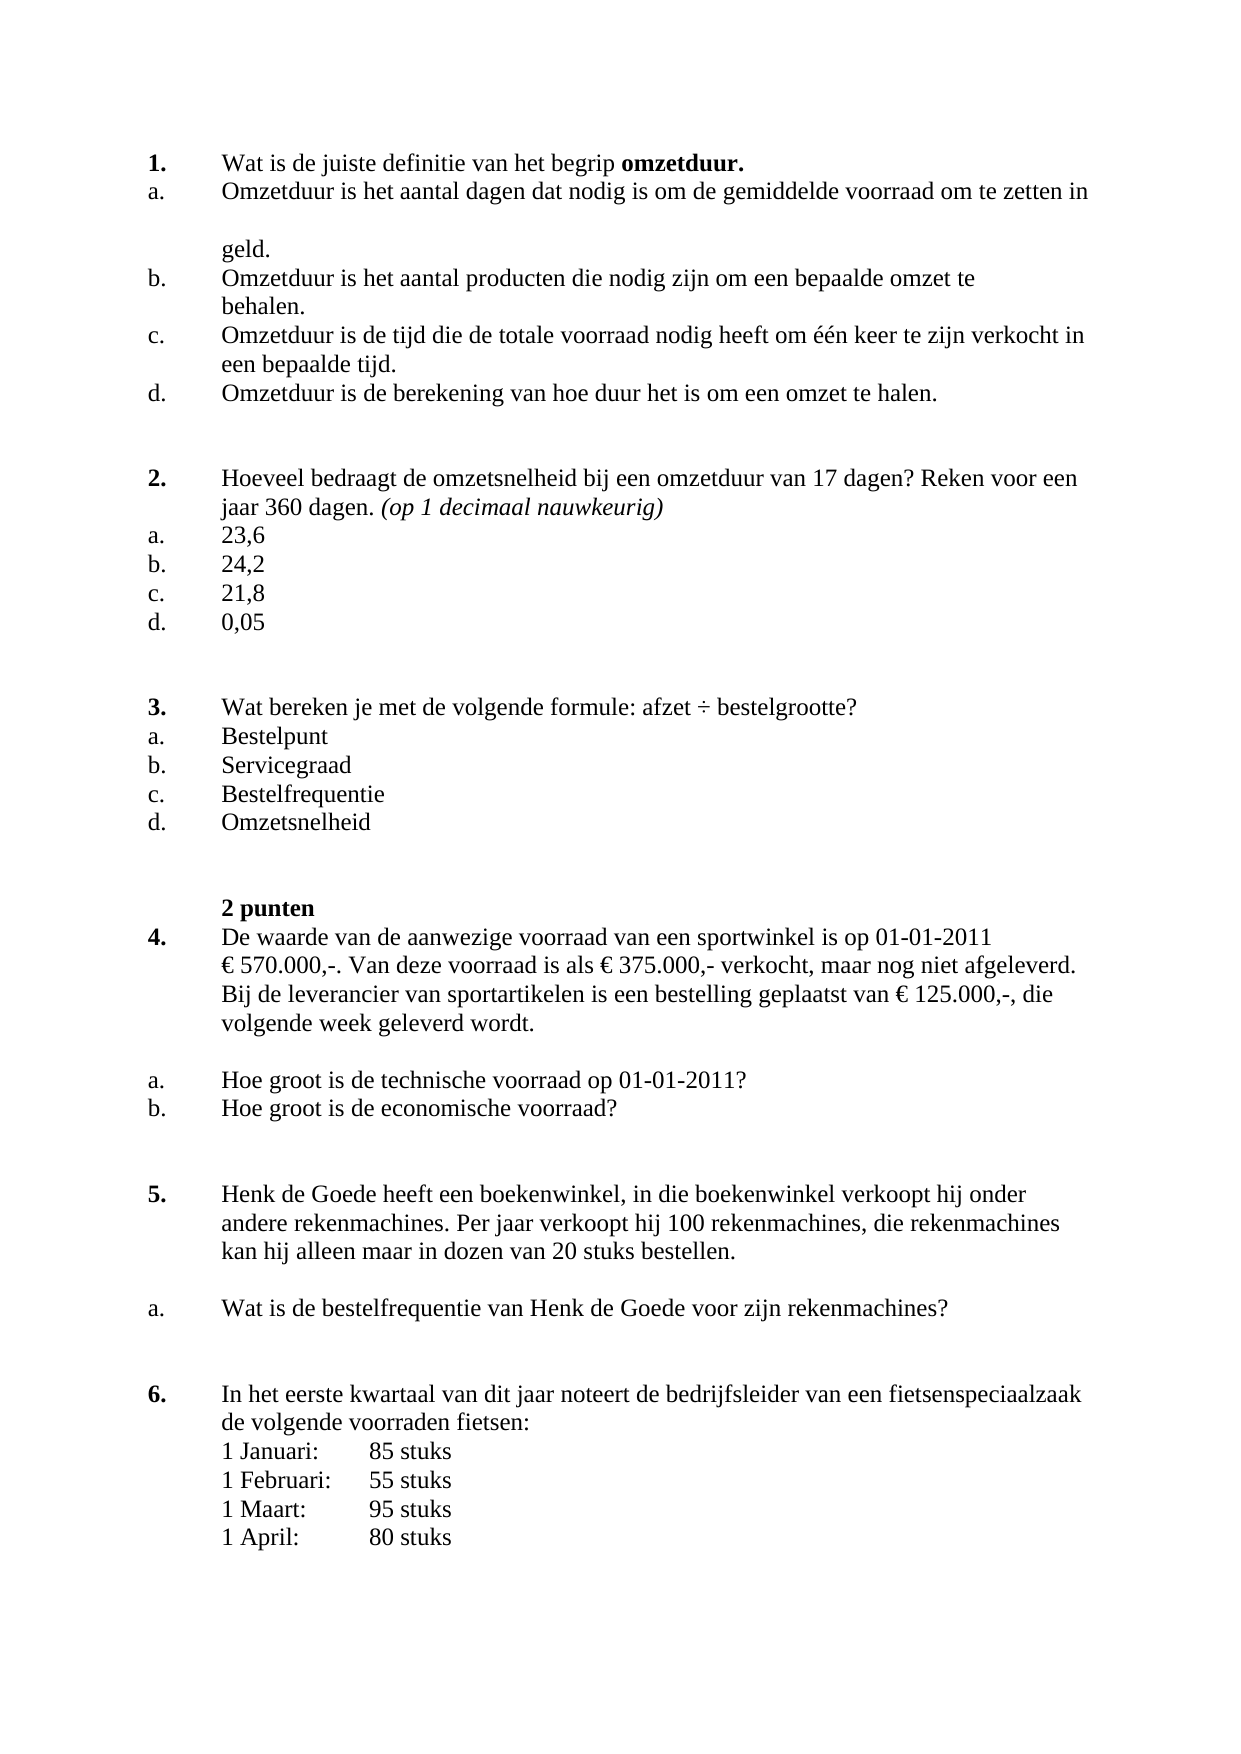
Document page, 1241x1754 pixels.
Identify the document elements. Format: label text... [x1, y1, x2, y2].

text 3. Wat bereken je met de volgende formule: afzet ÷ bestelgrootte? [148, 692, 1093, 721]
text d. Omzetsnelheid [148, 807, 1093, 864]
text 1 Februari: 55 stuks [148, 1465, 1093, 1494]
text a. Bestelpunt [148, 721, 1093, 750]
text a. Hoe groot is de technische voorraad op 01-01-2011? [148, 1065, 1093, 1093]
text b. Omzetduur is het aantal producten die nodig zijn om een bepaalde omzet te [148, 263, 1093, 291]
text b. Servicegraad [148, 750, 1093, 779]
text a. 23,6 [148, 521, 1093, 549]
text b. 24,2 [148, 549, 1093, 578]
text d. Omzetduur is de berekening van hoe duur het is om een omzet te halen. [148, 378, 1093, 434]
text 2. Hoeveel bedraagt de omzetsnelheid bij een omzetduur van 17 dagen? Reken voor een jaar 360 dagen. (op 1 decimaal nauwkeurig) [148, 463, 1093, 521]
text c. Bestelfrequentie [148, 779, 1093, 807]
text 4. De waarde van de aanwezige voorraad van een sportwinkel is op 01-01-2011 [148, 922, 1093, 950]
text a. Omzetduur is het aantal dagen dat nodig is om de gemiddelde voorraad om te zetten in geld. [148, 176, 1093, 263]
text a. Wat is de bestelfrequentie van Henk de Goede voor zijn rekenmachines? [148, 1293, 1093, 1350]
text c. 21,8 [148, 578, 1093, 607]
text b. Hoe groot is de economische voorraad? [148, 1093, 1093, 1150]
text behalen. [148, 291, 1093, 320]
text 2 punten [148, 893, 1093, 922]
text 1 Januari: 85 stuks [148, 1436, 1093, 1465]
text 1. Wat is de juiste definitie van het begrip omzetduur. [148, 148, 1093, 176]
text c. Omzetduur is de tijd die de totale voorraad nodig heeft om één keer te zijn verkocht in een bepaalde tijd. [148, 320, 1093, 378]
text € 570.000,-. Van deze voorraad is als € 375.000,- verkocht, maar nog niet afgeleverd. Bij de leverancier van sportartikelen is een bestelling geplaatst van € 125.000,-, die volgende week geleverd wordt. [221, 950, 1093, 1065]
text 1 Maart: 95 stuks [148, 1494, 1093, 1522]
text d. 0,05 [148, 607, 1093, 664]
text 1 April: 80 stuks [148, 1522, 1093, 1551]
text 6. In het eerste kwartaal van dit jaar noteert de bedrijfsleider van een fietsenspeciaalzaak de volgende voorraden fietsen: [148, 1379, 1093, 1436]
text 5. Henk de Goede heeft een boekenwinkel, in die boekenwinkel verkoopt hij onder andere rekenmachines. Per jaar verkoopt hij 100 rekenmachines, die rekenmachines kan hij alleen maar in dozen van 20 stuks bestellen. [148, 1179, 1093, 1293]
